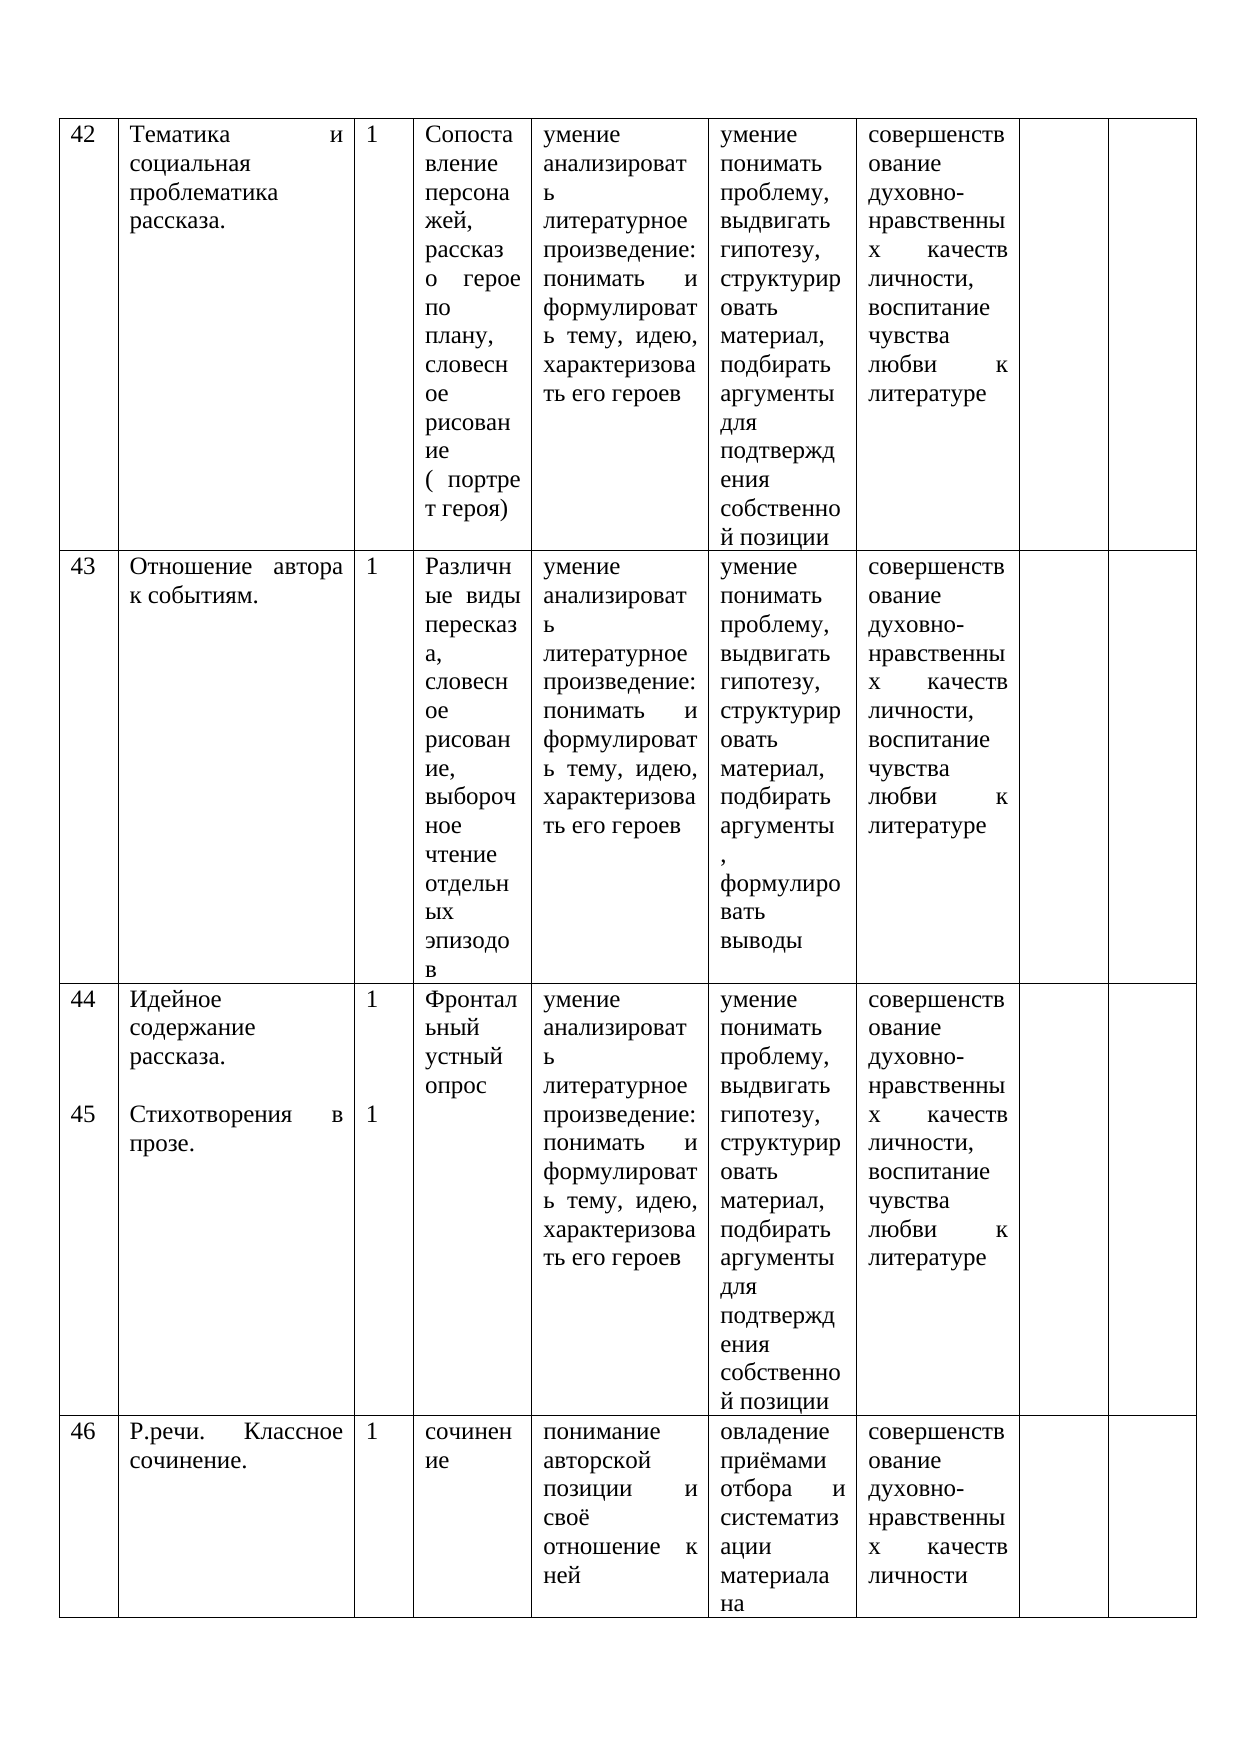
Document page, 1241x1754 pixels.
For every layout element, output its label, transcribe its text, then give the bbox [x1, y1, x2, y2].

table_cell [1109, 551, 1196, 983]
table_cell Отношение автора к событиям. [119, 551, 354, 983]
table_cell сочинение [414, 1416, 531, 1617]
table_cell Сопоставление персонажей, рассказ о герое по плану, словесное рисование ( портрет героя) [414, 119, 531, 550]
table_cell совершенствование духовно-нравственных качеств личности, воспитание чувства любви к литературе [857, 984, 1019, 1415]
table_cell 1 [355, 119, 413, 550]
table_cell умение анализировать литературное произведение: понимать и формулировать тему, идею, характеризовать его героев [532, 551, 708, 983]
table_cell 1 [355, 1416, 413, 1617]
table_cell 42 [60, 119, 118, 550]
table_cell 1 [355, 551, 413, 983]
table_cell совершенствование духовно-нравственных качеств личности, воспитание чувства любви к литературе [857, 551, 1019, 983]
table_cell [1020, 1416, 1108, 1617]
table_cell [1020, 984, 1108, 1415]
table_cell Идейное содержание рассказа. Стихотворения в прозе. [119, 984, 354, 1415]
table_cell Различные виды пересказа, словесное рисование, выборочное чтение отдельных эпизодов [414, 551, 531, 983]
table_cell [119, 1416, 354, 1617]
table_cell [1109, 119, 1196, 550]
table_cell Фронтальный устный опрос [414, 984, 531, 1415]
table_cell умение понимать проблему, выдвигать гипотезу, структурировать материал, подбирать аргументы , формулировать выводы [709, 551, 856, 983]
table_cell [709, 1416, 856, 1617]
table_cell умение понимать проблему, выдвигать гипотезу, структурировать материал, подбирать аргументы для подтверждения собственной позиции [709, 119, 856, 550]
table_cell 1 1 [355, 984, 413, 1415]
table_cell умение понимать проблему, выдвигать гипотезу, структурировать материал, подбирать аргументы для подтверждения собственной позиции [709, 984, 856, 1415]
table_cell умение анализировать литературное произведение: понимать и формулировать тему, идею, характеризовать его героев [532, 984, 708, 1415]
table_cell [1109, 984, 1196, 1415]
table_cell [1020, 551, 1108, 983]
table_cell 44 45 [60, 984, 118, 1415]
table_cell умение анализировать литературное произведение: понимать и формулировать тему, идею, характеризовать его героев [532, 119, 708, 550]
table_cell [1109, 1416, 1196, 1617]
table_cell 43 [60, 551, 118, 983]
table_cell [532, 1416, 708, 1617]
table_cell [857, 119, 1019, 550]
table_cell Тематика и социальная проблематика рассказа. [119, 119, 354, 550]
table_cell 46 [60, 1416, 118, 1617]
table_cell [857, 1416, 1019, 1617]
table_cell [1020, 119, 1108, 550]
